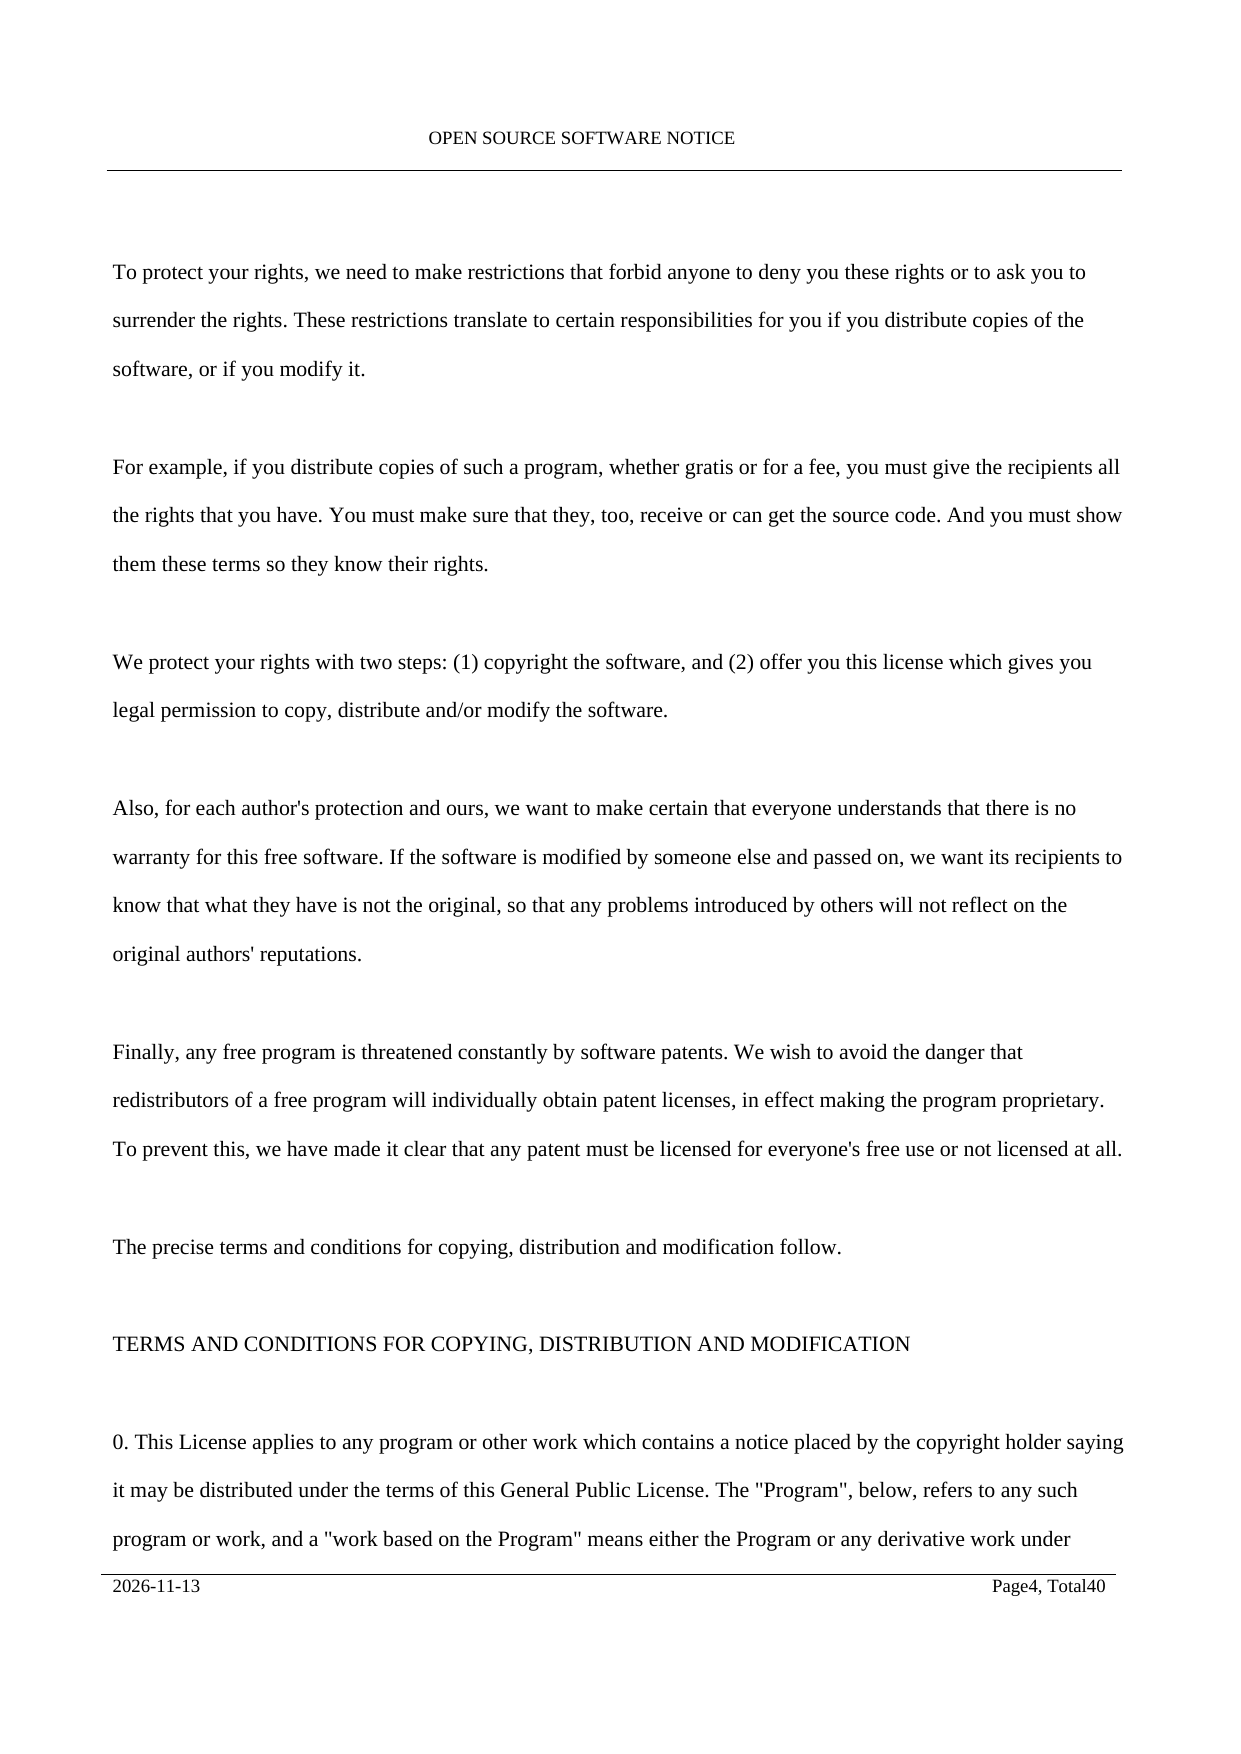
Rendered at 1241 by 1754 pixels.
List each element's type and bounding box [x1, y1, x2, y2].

text [112, 206, 1128, 1555]
